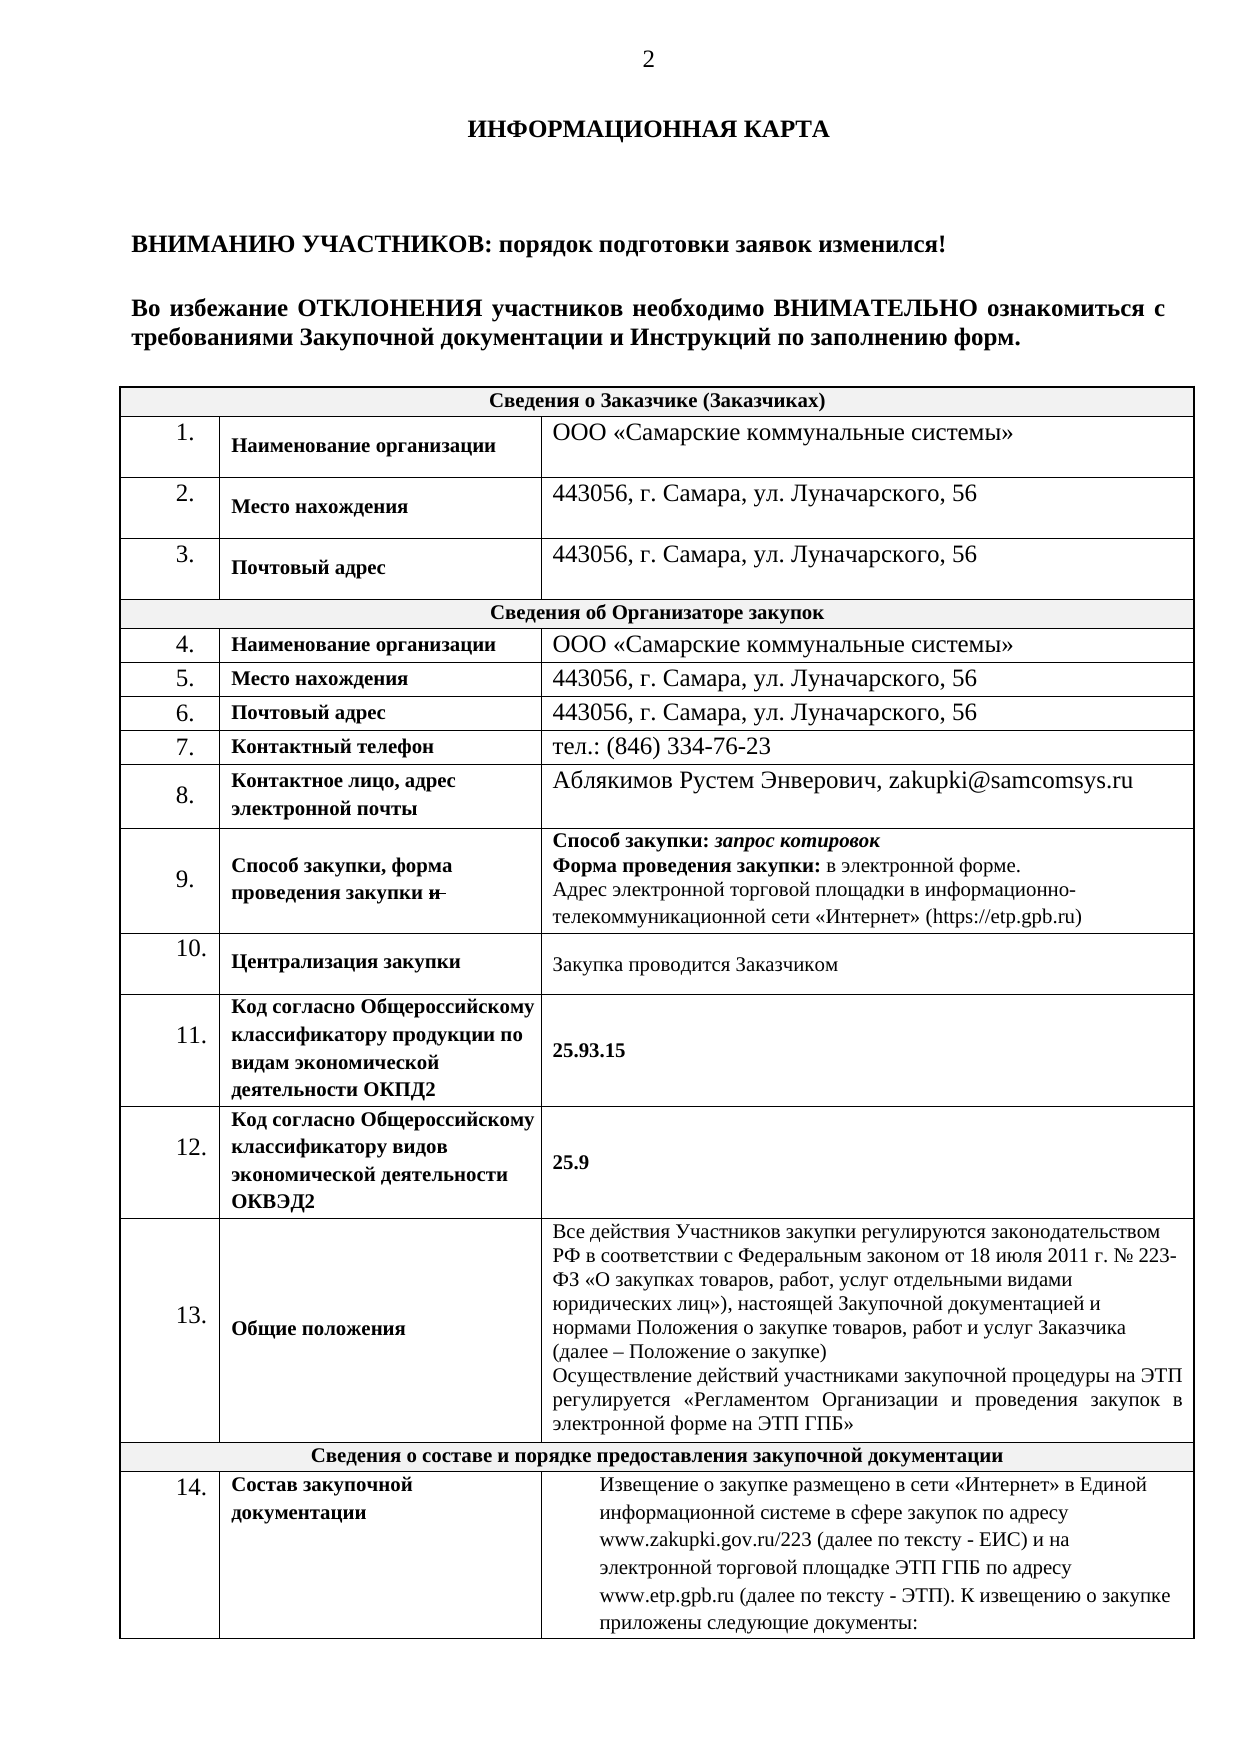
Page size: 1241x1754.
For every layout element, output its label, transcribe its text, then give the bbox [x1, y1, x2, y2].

table_cell Все действия Участников закупки регулируются законодательством РФ в соответствии с Федеральным законом от 18 июля 2011 г. № 223-ФЗ «О закупках товаров, работ, услуг отдельными видами юридических лиц»), настоящей Закупочной документацией и нормами Положения о закупке товаров, работ и услуг Заказчика (далее – Положение о закупке) Осуществление действий участниками закупочной процедуры на ЭТП регулируется «Регламентом Организации и проведения закупок в электронной форме на ЭТП ГПБ» [542, 1219, 1193, 1442]
table_cell 25.93.15 [542, 995, 1193, 1106]
table_cell [121, 829, 219, 932]
table_cell Способ закупки: запрос котировок Форма проведения закупки: в электронной форме. Адрес электронной торговой площадки в информационно-телекоммуникационной сети «Интернет» (https://etp.gpb.ru) [542, 829, 1193, 932]
table_cell [121, 417, 219, 477]
table_cell Почтовый адрес [220, 539, 541, 599]
table_cell ООО «Самарские коммунальные системы» [542, 629, 1193, 662]
table_cell [121, 478, 219, 538]
table_cell [121, 765, 219, 827]
table_header Сведения о Заказчике (Заказчиках) [121, 388, 1193, 416]
table_cell Сведения об Организаторе закупок [121, 600, 1193, 628]
table_cell [121, 1472, 219, 1638]
table_cell [121, 1219, 219, 1442]
table_cell [121, 731, 219, 764]
table_cell тел.: (846) 334-76-23 [542, 731, 1193, 764]
table_cell Контактный телефон [220, 731, 541, 764]
table_cell 443056, г. Самара, ул. Луначарского, 56 [542, 539, 1193, 599]
table_cell Закупка проводится Заказчиком [542, 934, 1193, 993]
table_cell [121, 1107, 219, 1218]
table_cell [121, 663, 219, 696]
table_cell 443056, г. Самара, ул. Луначарского, 56 [542, 478, 1193, 538]
table_cell Почтовый адрес [220, 697, 541, 730]
table_cell 443056, г. Самара, ул. Луначарского, 56 [542, 697, 1193, 730]
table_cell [542, 1472, 1193, 1638]
table_cell Код согласно Общероссийскому классификатору видов экономической деятельности ОКВЭД2 [220, 1107, 541, 1218]
table_cell [121, 539, 219, 599]
table_cell Способ закупки, форма проведения закупки и [220, 829, 541, 932]
text ИНФОРМАЦИОННАЯ КАРТА [131, 114, 1166, 143]
table_cell 25.9 [542, 1107, 1193, 1218]
text Во избежание ОТКЛОНЕНИЯ участников необходимо ВНИМАТЕЛЬНО ознакомиться с требованиями Закупочной документации и Инструкций по заполнению форм. [131, 293, 1166, 351]
table_cell Код согласно Общероссийскому классификатору продукции по видам экономической деятельности ОКПД2 [220, 995, 541, 1106]
table_cell [121, 697, 219, 730]
table_cell Место нахождения [220, 663, 541, 696]
table_cell ООО «Самарские коммунальные системы» [542, 417, 1193, 477]
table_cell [220, 1472, 541, 1638]
table_cell Централизация закупки [220, 934, 541, 993]
table_cell [121, 629, 219, 662]
table_cell Сведения о составе и порядке предоставления закупочной документации [121, 1443, 1193, 1471]
table_cell [121, 934, 219, 993]
table_cell Контактное лицо, адрес электронной почты [220, 765, 541, 827]
table_cell Наименование организации [220, 629, 541, 662]
table_cell 443056, г. Самара, ул. Луначарского, 56 [542, 663, 1193, 696]
table_cell Место нахождения [220, 478, 541, 538]
table_cell Общие положения [220, 1219, 541, 1442]
table_cell [121, 995, 219, 1106]
table_cell Аблякимов Рустем Энверович, zakupki@samcomsys.ru [542, 765, 1193, 827]
table_cell Наименование организации [220, 417, 541, 477]
text ВНИМАНИЮ УЧАСТНИКОВ: порядок подготовки заявок изменился! [131, 229, 1166, 258]
